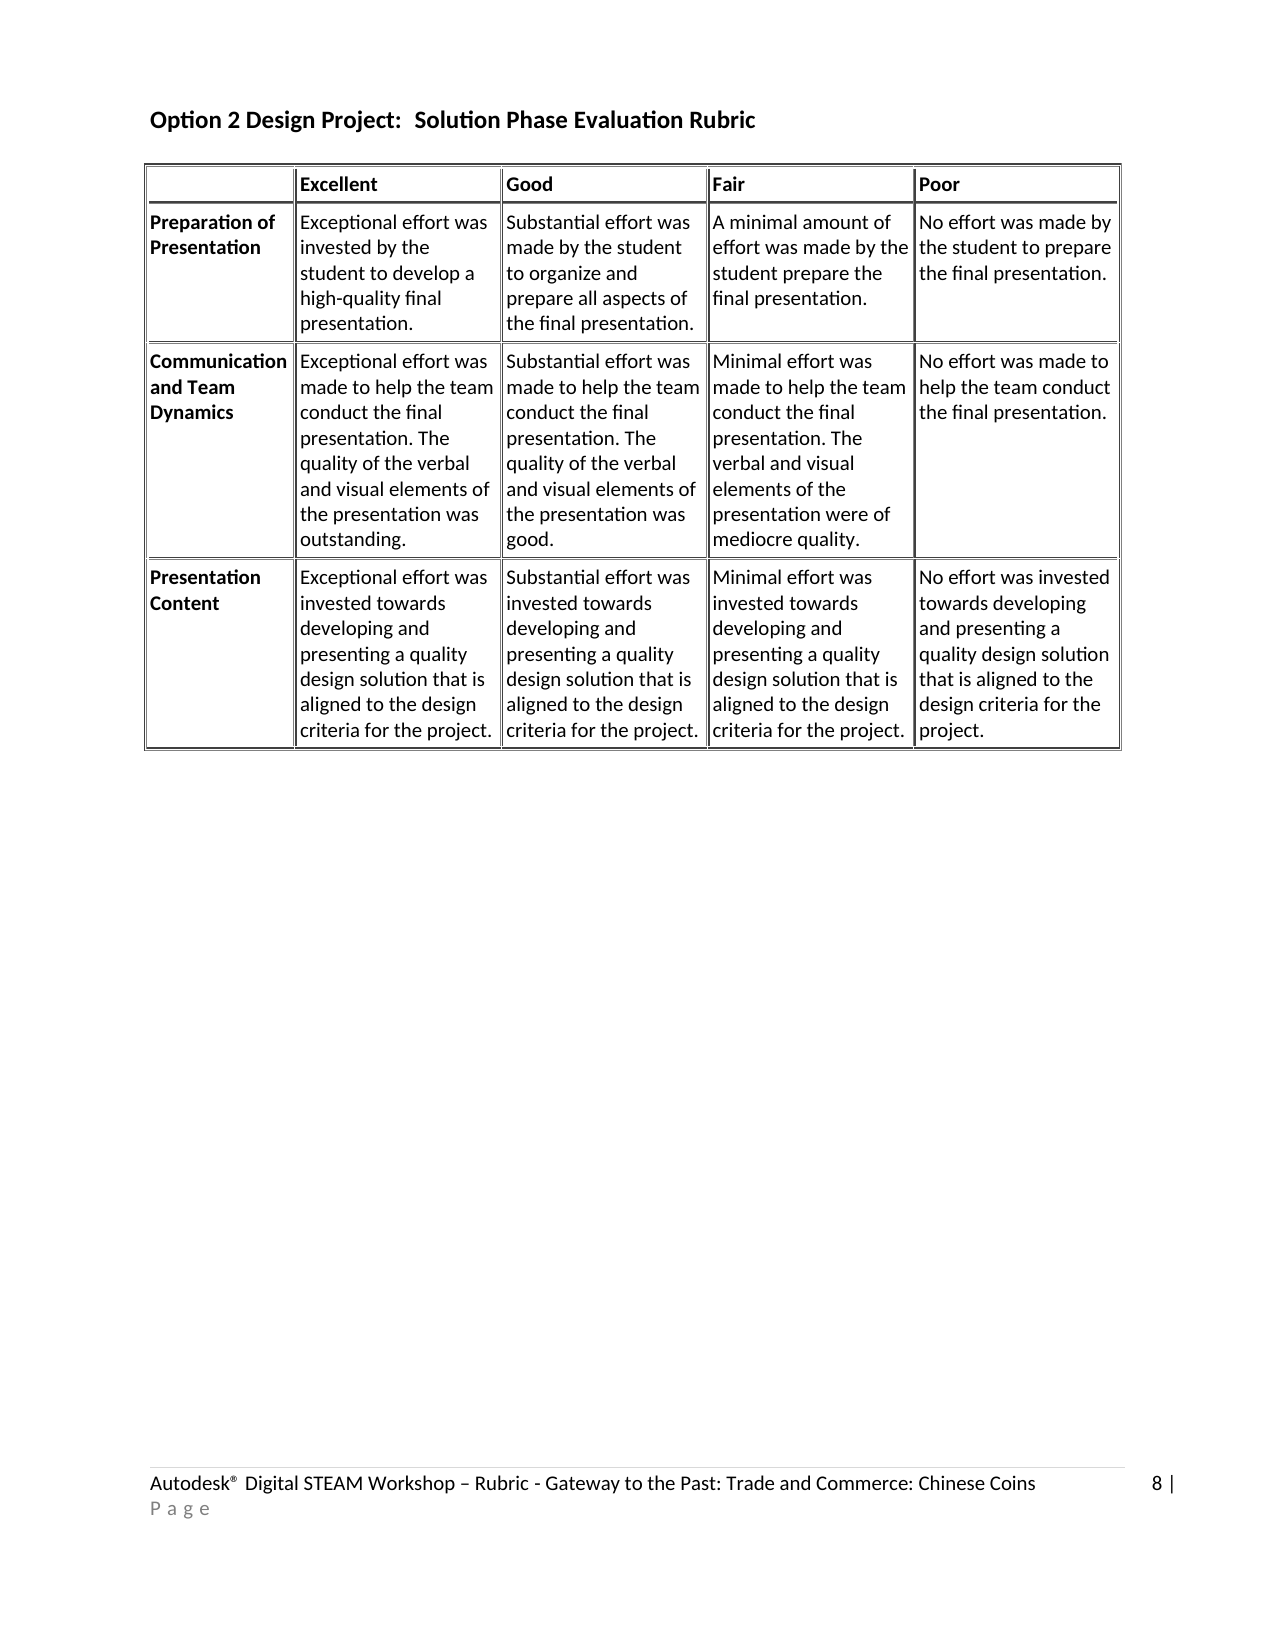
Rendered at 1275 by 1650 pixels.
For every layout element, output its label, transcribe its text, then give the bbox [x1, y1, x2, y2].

text Option 2 Design Project: Solution Phase Evaluation Rubric [150, 104, 1125, 134]
table_cell Substantial effort was made by the student to organize and prepare all aspects of the final presentation. [503, 204, 706, 341]
table_header Excellent [295, 167, 502, 201]
table_cell Minimal effort was invested towards developing and presenting a quality design solution that is aligned to the design criteria for the project. [708, 560, 914, 747]
table_cell No effort was made by the student to prepare the final presentation. [916, 201, 1119, 341]
table_cell No effort was made to help the team conduct the final presentation. [914, 341, 1120, 557]
table_header Good [502, 165, 708, 201]
table_cell Communication and Team Dynamics [145, 341, 295, 557]
table_cell Minimal effort was made to help the team conduct the final presentation. The verbal and visual elements of the presentation were of mediocre quality. [710, 344, 913, 557]
table_cell Preparation of Presentation [147, 201, 293, 341]
table_cell A minimal amount of effort was made by the student prepare the final presentation. [710, 204, 913, 341]
table_header Fair [708, 165, 914, 201]
table_header Poor [914, 167, 1119, 201]
table_cell Exceptional effort was invested towards developing and presenting a quality design solution that is aligned to the design criteria for the project. [295, 560, 502, 747]
table_cell Substantial effort was made to help the team conduct the final presentation. The quality of the verbal and visual elements of the presentation was good. [503, 344, 706, 557]
table_cell Presentation Content [145, 557, 295, 747]
table_cell No effort was invested towards developing and presenting a quality design solution that is aligned to the design criteria for the project. [914, 557, 1120, 747]
table_header [147, 165, 295, 201]
table_cell Substantial effort was invested towards developing and presenting a quality design solution that is aligned to the design criteria for the project. [502, 557, 708, 747]
table_cell Exceptional effort was made to help the team conduct the final presentation. The quality of the verbal and visual elements of the presentation was outstanding. [297, 344, 500, 557]
table_cell Exceptional effort was invested by the student to develop a high-quality final presentation. [297, 204, 500, 341]
